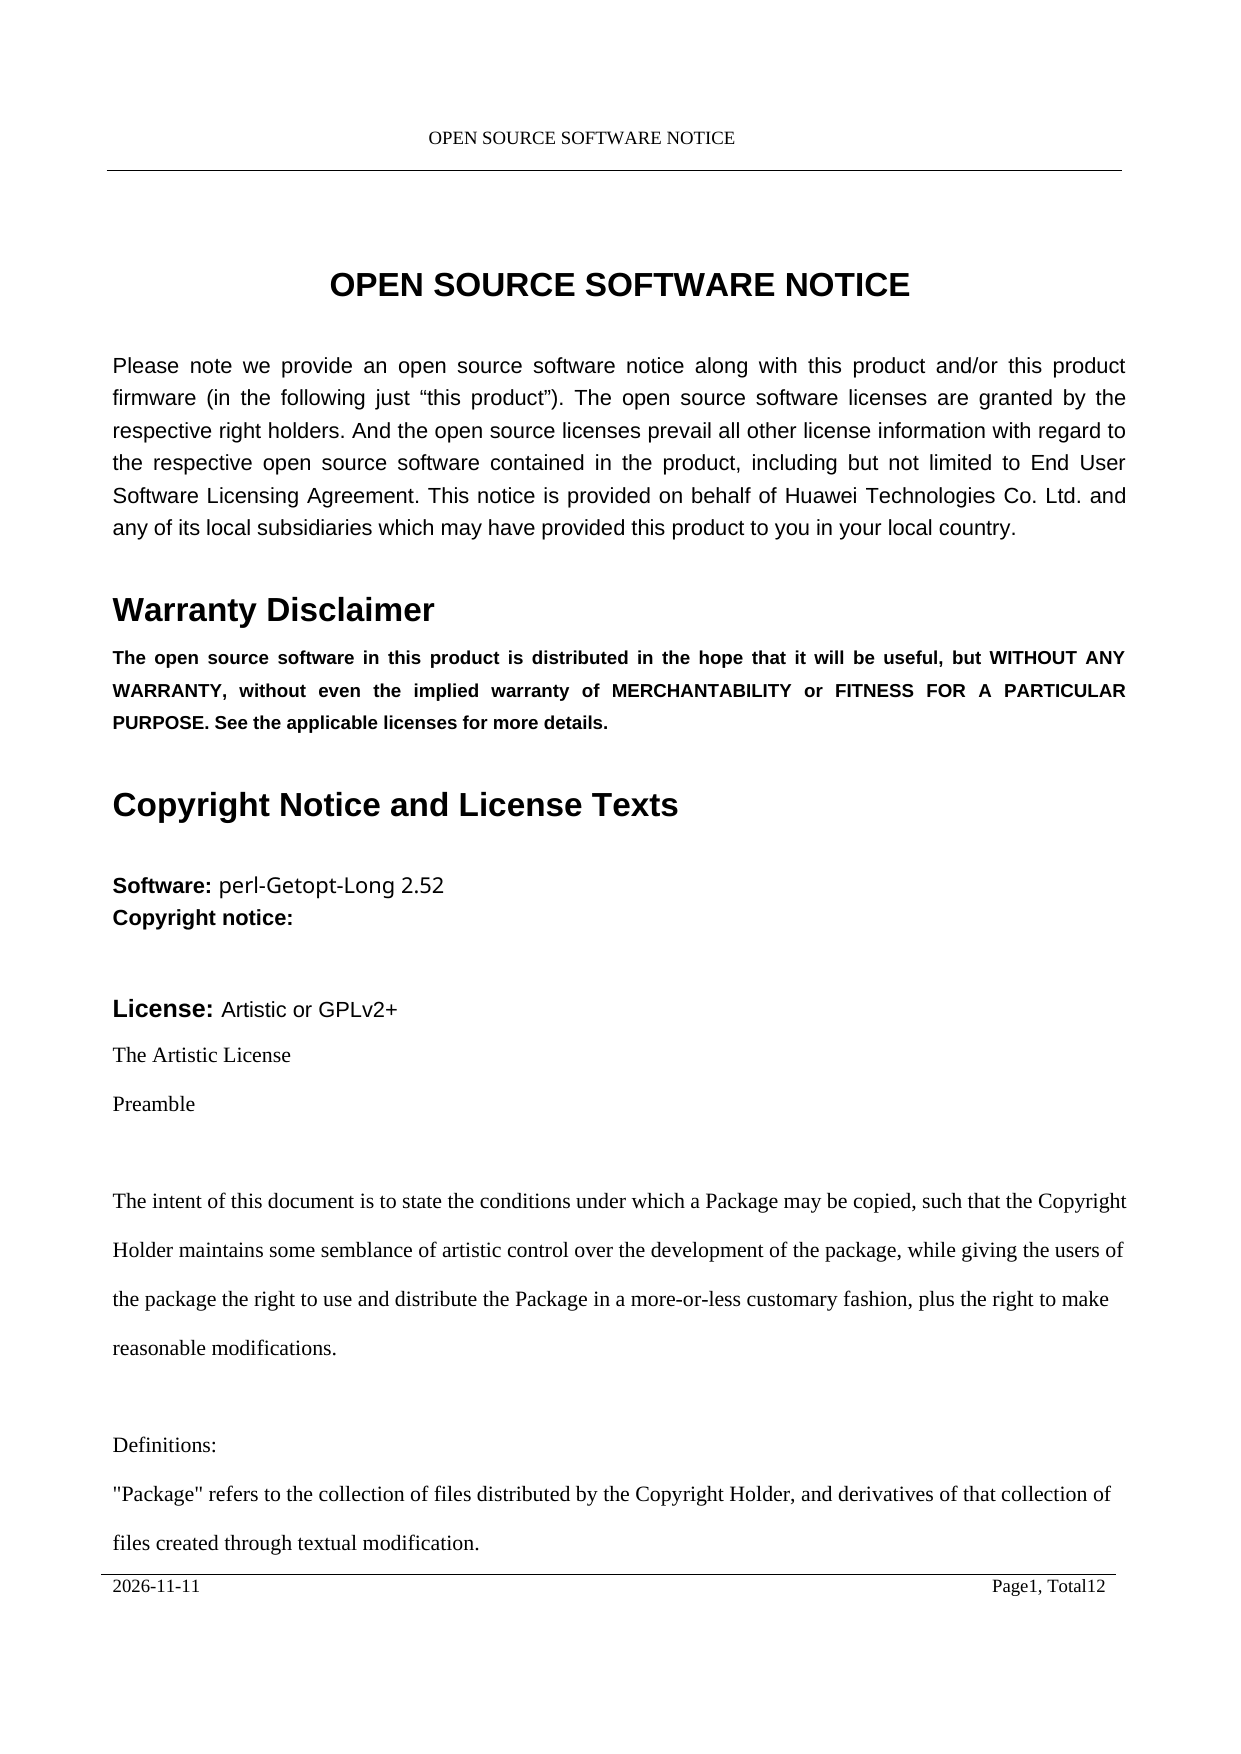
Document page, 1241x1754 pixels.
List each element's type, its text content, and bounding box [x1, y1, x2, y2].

text OPEN SOURCE SOFTWARE NOTICE [112, 251, 1128, 316]
text Copyright notice: [112, 901, 1128, 934]
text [112, 1038, 1128, 1558]
text Software: perl-Getopt-Long 2.52 [112, 869, 1128, 901]
text The open source software in this product is distributed in the hope that it will be useful, but WITHOUT ANY WARRANTY, without even the implied warranty of MERCHANTABILITY or FITNESS FOR A PARTICULAR PURPOSE. See the applicable licenses for more details. [112, 641, 1128, 739]
text License: Artistic or GPLv2+ [112, 992, 1128, 1024]
text Copyright Notice and License Texts [112, 771, 1128, 836]
text Please note we provide an open source software notice along with this product and/or this product firmware (in the following just “this product”). The open source software licenses are granted by the respective right holders. And the open source licenses prevail all other license information with regard to the respective open source software contained in the product, including but not limited to End User Software Licensing Agreement. This notice is provided on behalf of Huawei Technologies Co. Ltd. and any of its local subsidiaries which may have provided this product to you in your local country. [112, 349, 1128, 544]
text Warranty Disclaimer [112, 576, 1128, 641]
